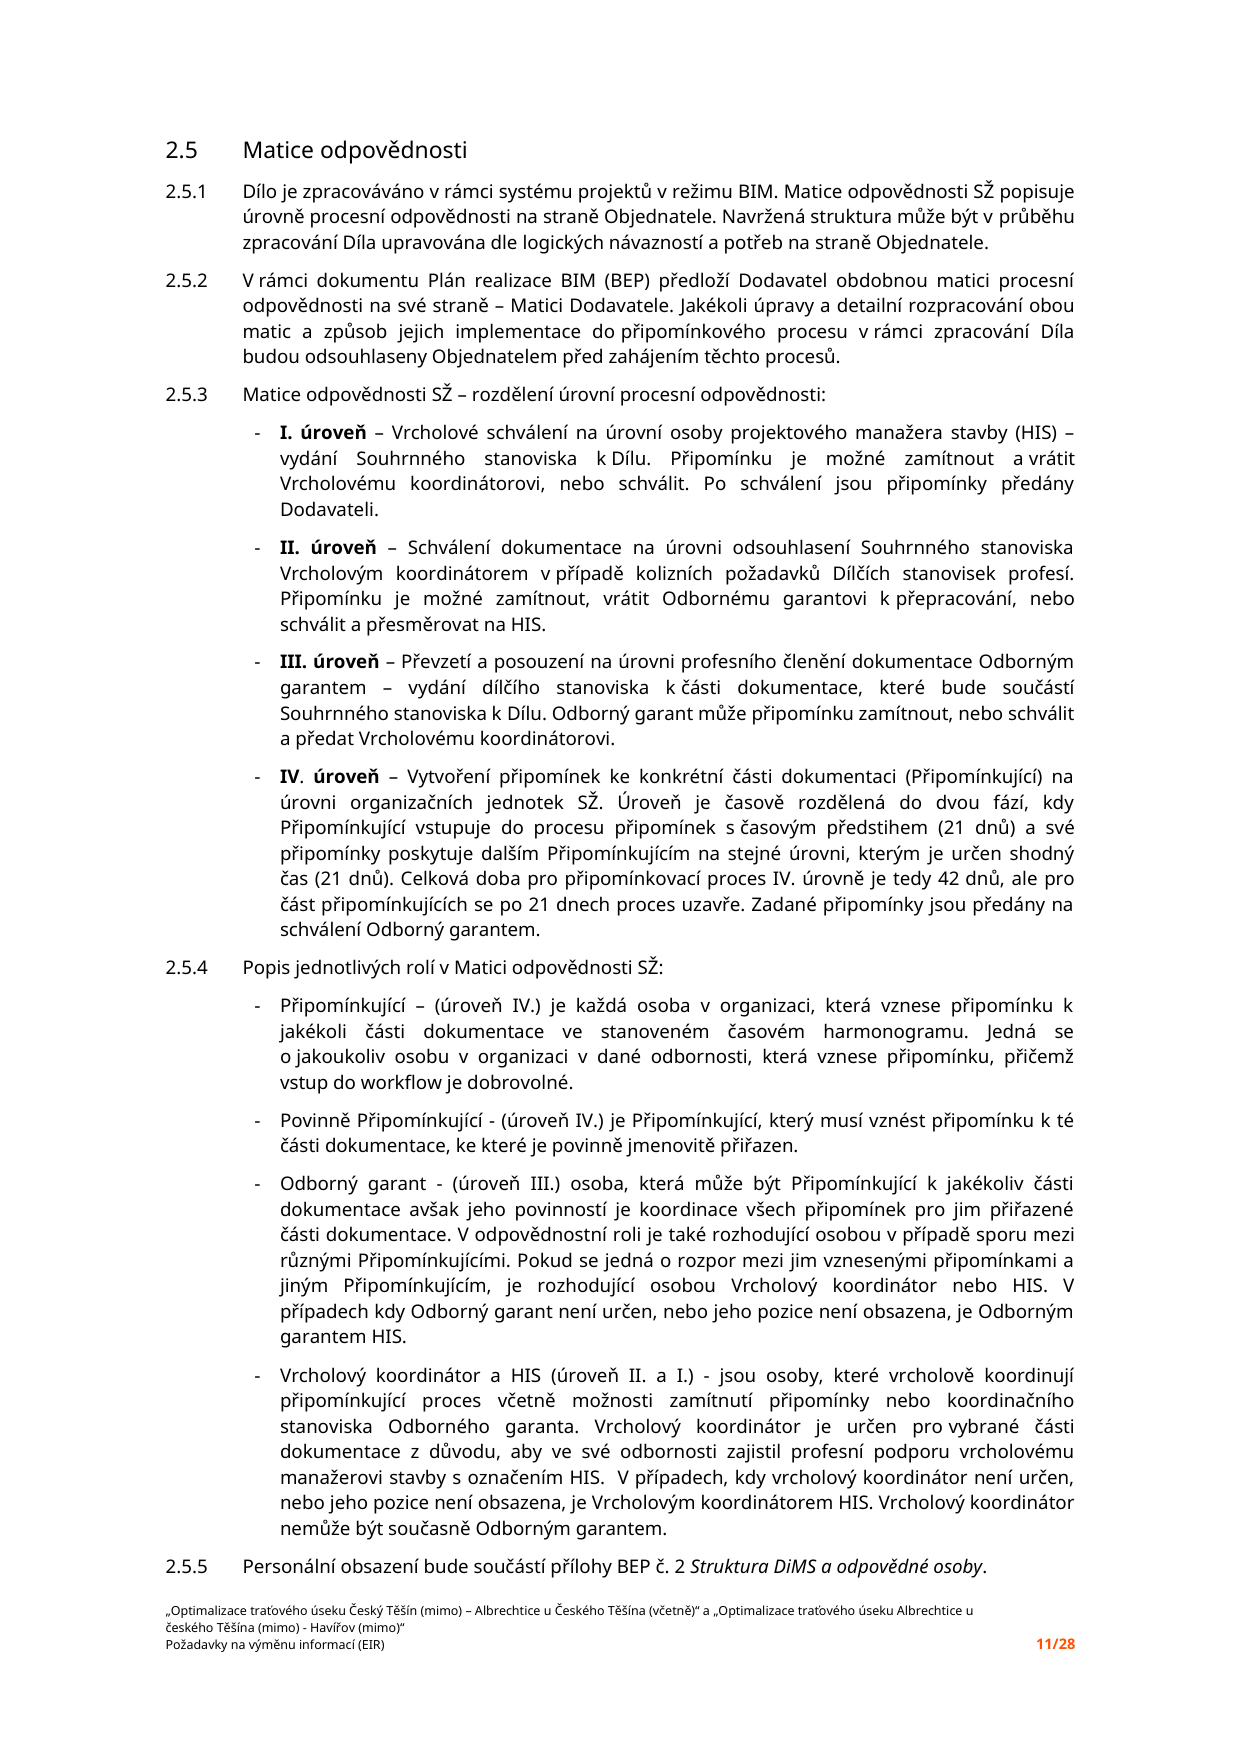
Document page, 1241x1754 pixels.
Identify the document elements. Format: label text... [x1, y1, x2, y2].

list Odborný garant - (úroveň III.) osoba, která může být Připomínkující k jakékoliv části dokumentace avšak jeho povinností je koordinace všech připomínek pro jim přiřazené části dokumentace. V odpovědnostní roli je také rozhodující osobou v případě sporu mezi různými Připomínkujícími. Pokud se jedná o rozpor mezi jim vznesenými připomínkami a jiným Připomínkujícím, je rozhodující osobou Vrcholový koordinátor nebo HIS. V případech kdy Odborný garant není určen, nebo jeho pozice není obsazena, je Odborným garantem HIS. [254, 1171, 1075, 1349]
list Povinně Připomínkující - (úroveň IV.) je Připomínkující, který musí vznést připomínku k té části dokumentace, ke které je povinně jmenovitě přiřazen. [254, 1107, 1075, 1158]
text Popis jednotlivých rolí v Matici odpovědnosti SŽ: [165, 954, 1075, 980]
text V rámci dokumentu Plán realizace BIM (BEP) předloží Dodavatel obdobnou matici procesní odpovědnosti na své straně – Matici Dodavatele. Jakékoli úpravy a detailní rozpracování obou matic a způsob jejich implementace do připomínkového procesu v rámci zpracování Díla budou odsouhlaseny Objednatelem před zahájením těchto procesů. [165, 267, 1075, 369]
list Vrcholový koordinátor a HIS (úroveň II. a I.) - jsou osoby, které vrcholově koordinují připomínkující proces včetně možnosti zamítnutí připomínky nebo koordinačního stanoviska Odborného garanta. Vrcholový koordinátor je určen pro vybrané části dokumentace z důvodu, aby ve své odbornosti zajistil profesní podporu vrcholovému manažerovi stavby s označením HIS. V případech, kdy vrcholový koordinátor není určen, nebo jeho pozice není obsazena, je Vrcholovým koordinátorem HIS. Vrcholový koordinátor nemůže být současně Odborným garantem. [254, 1362, 1075, 1541]
text Dílo je zpracováváno v rámci systému projektů v režimu BIM. Matice odpovědnosti SŽ popisuje úrovně procesní odpovědnosti na straně Objednatele. Navržená struktura může být v průběhu zpracování Díla upravována dle logických návazností a potřeb na straně Objednatele. [165, 178, 1075, 254]
list III. úroveň – Převzetí a posouzení na úrovni profesního členění dokumentace Odborným garantem – vydání dílčího stanoviska k části dokumentace, které bude součástí Souhrnného stanoviska k Dílu. Odborný garant může připomínku zamítnout, nebo schválit a předat Vrcholovému koordinátorovi. [254, 649, 1075, 751]
list I. úroveň – Vrcholové schválení na úrovní osoby projektového manažera stavby (HIS) – vydání Souhrnného stanoviska k Dílu. Připomínku je možné zamítnout a vrátit Vrcholovému koordinátorovi, nebo schválit. Po schválení jsou připomínky předány Dodavateli. [254, 420, 1075, 522]
list Připomínkující – (úroveň IV.) je každá osoba v organizaci, která vznese připomínku k jakékoli části dokumentace ve stanoveném časovém harmonogramu. Jedná se o jakoukoliv osobu v organizaci v dané odbornosti, která vznese připomínku, přičemž vstup do workflow je dobrovolné. [254, 993, 1075, 1095]
list II. úroveň – Schválení dokumentace na úrovni odsouhlasení Souhrnného stanoviska Vrcholovým koordinátorem v případě kolizních požadavků Dílčích stanovisek profesí. Připomínku je možné zamítnout, vrátit Odbornému garantovi k přepracování, nebo schválit a přesměrovat na HIS. [254, 534, 1075, 636]
list IV. úroveň – Vytvoření připomínek ke konkrétní části dokumentaci (Připomínkující) na úrovni organizačních jednotek SŽ. Úroveň je časově rozdělená do dvou fází, kdy Připomínkující vstupuje do procesu připomínek s časovým předstihem (21 dnů) a své připomínky poskytuje dalším Připomínkujícím na stejné úrovni, kterým je určen shodný čas (21 dnů). Celková doba pro připomínkovací proces IV. úrovně je tedy 42 dnů, ale pro část připomínkujících se po 21 dnech proces uzavře. Zadané připomínky jsou předány na schválení Odborný garantem. [254, 763, 1075, 942]
text Personální obsazení bude součástí přílohy BEP č. 2 Struktura DiMS a odpovědné osoby. [165, 1553, 1075, 1578]
text Matice odpovědnosti SŽ – rozdělení úrovní procesní odpovědnosti: [165, 382, 1075, 407]
text Matice odpovědnosti [165, 134, 1075, 166]
